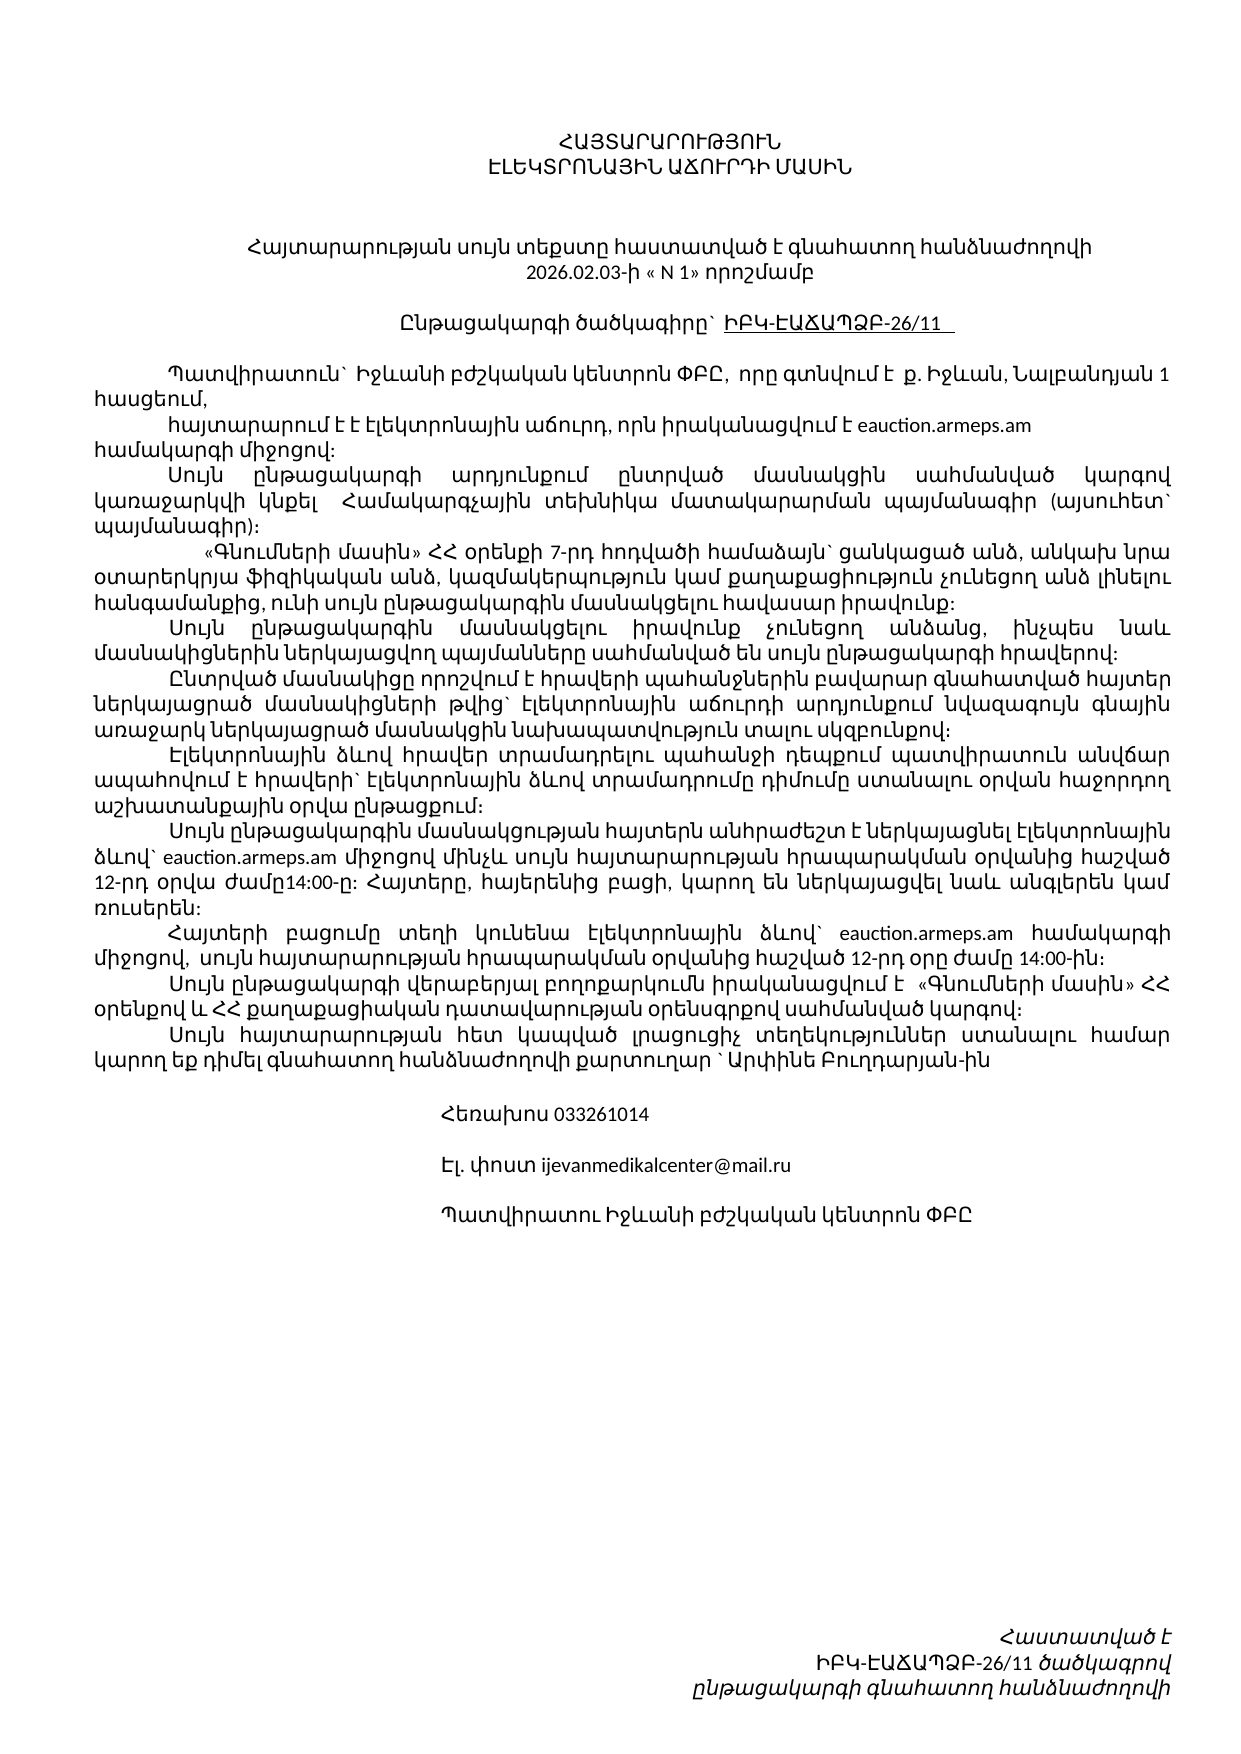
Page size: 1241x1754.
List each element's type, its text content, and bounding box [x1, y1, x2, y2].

text ընթացակարգի գնահատող հանձնաժողովի [94, 1675, 1171, 1701]
text Սույն հայտարարության հետ կապված լրացուցիչ տեղեկություններ ստանալու համար կարող եք դիմել գնահատող հանձնաժողովի քարտուղար ` Արփինե Բուղդարյան-ին [94, 1022, 1171, 1073]
text Էլեկտրոնային ձևով հրավեր տրամադրելու պահանջի դեպքում պատվիրատուն անվճար ապահովում է հրավերի` էլեկտրոնային ձևով տրամադրումը դիմումը ստանալու օրվան հաջորդող աշխատանքային օրվա ընթացքում։ [94, 742, 1171, 818]
text «Գնումների մասին» ՀՀ օրենքի 7-րդ հոդվածի համաձայն` ցանկացած անձ, անկախ նրա օտարերկրյա ֆիզիկական անձ, կազմակերպություն կամ քաղաքացիություն չունեցող անձ լինելու հանգամանքից, ունի սույն ընթացակարգին մասնակցելու հավասար իրավունք: [94, 539, 1171, 615]
text Սույն ընթացակարգին մասնակցության հայտերն անհրաժեշտ է ներկայացնել էլեկտրոնային ձևով` eauction.armeps.am միջոցով մինչև սույն հայտարարության հրապարակման օրվանից հաշված 12-րդ օրվա ժամը14:00-ը: Հայտերը, հայերենից բացի, կարող են ներկայացվել նաև անգլերեն կամ ռուսերեն: [94, 818, 1171, 920]
text Էլ. փոստ ijevanmedikalcenter@mail.ru [94, 1152, 1171, 1177]
text ԷԼԵԿՏՐՈՆԱՅԻՆ ԱՃՈՒՐԴԻ ՄԱՍԻՆ [94, 154, 1171, 180]
text Հեռախոս 033261014 [94, 1101, 1171, 1126]
text Հաստատված է [94, 1624, 1171, 1650]
text Հայտարարության սույն տեքստը հաստատված է գնահատող հանձնաժողովի [94, 234, 1171, 259]
text Պատվիրատուն` Իջևանի բժշկական կենտրոն ՓԲԸ, որը գտնվում է ք. Իջևան, Նալբանդյան 1 հասցեում, [94, 361, 1171, 412]
text Սույն ընթացակարգին մասնակցելու իրավունք չունեցող անձանց, ինչպես նաև մասնակիցներին ներկայացվող պայմանները սահմանված են սույն ընթացակարգի հրավերով: [94, 615, 1171, 666]
text Պատվիրատու Իջևանի բժշկական կենտրոն ՓԲԸ [94, 1203, 1171, 1228]
text Սույն ընթացակարգի վերաբերյալ բողոքարկումն իրականացվում է «Գնումների մասին» ՀՀ օրենքով և ՀՀ քաղաքացիական դատավարության օրենսգրքով սահմանված կարգով։ [94, 971, 1171, 1022]
text ՀԱՅՏԱՐԱՐՈՒԹՅՈՒՆ [94, 129, 1171, 154]
text Ընտրված մասնակիցը որոշվում է հրավերի պահանջներին բավարար գնահատված հայտեր ներկայացրած մասնակիցների թվից` էլեկտրոնային աճուրդի արդյունքում նվազագույն գնային առաջարկ ներկայացրած մասնակցին նախապատվություն տալու սկզբունքով։ [94, 666, 1171, 742]
text Ընթացակարգի ծածկագիրը` ԻԲԿ-ԷԱՃԱՊՁԲ-26/11 [94, 310, 1171, 336]
text Հայտերի բացումը տեղի կունենա էլեկտրոնային ձևով` eauction.armeps.am համակարգի միջոցով, սույն հայտարարության հրապարակման օրվանից հաշված 12-րդ օրը ժամը 14:00-ին։ [94, 920, 1171, 971]
text 2026.02.03 -ի « N 1» որոշմամբ [94, 259, 1171, 285]
text ԻԲԿ-ԷԱՃԱՊՁԲ-26/11 ծածկագրով [94, 1650, 1171, 1675]
text հայտարարում է է էլեկտրոնային աճուրդ, որն իրականացվում է eauction.armeps.am համակարգի միջոցով: [94, 412, 1171, 463]
text Սույն ընթացակարգի արդյունքում ընտրված մասնակցին սահմանված կարգով կառաջարկվի կնքել Համակարգչային տեխնիկա մատակարարման պայմանագիր (այսուհետ` պայմանագիր)։ [94, 463, 1171, 539]
